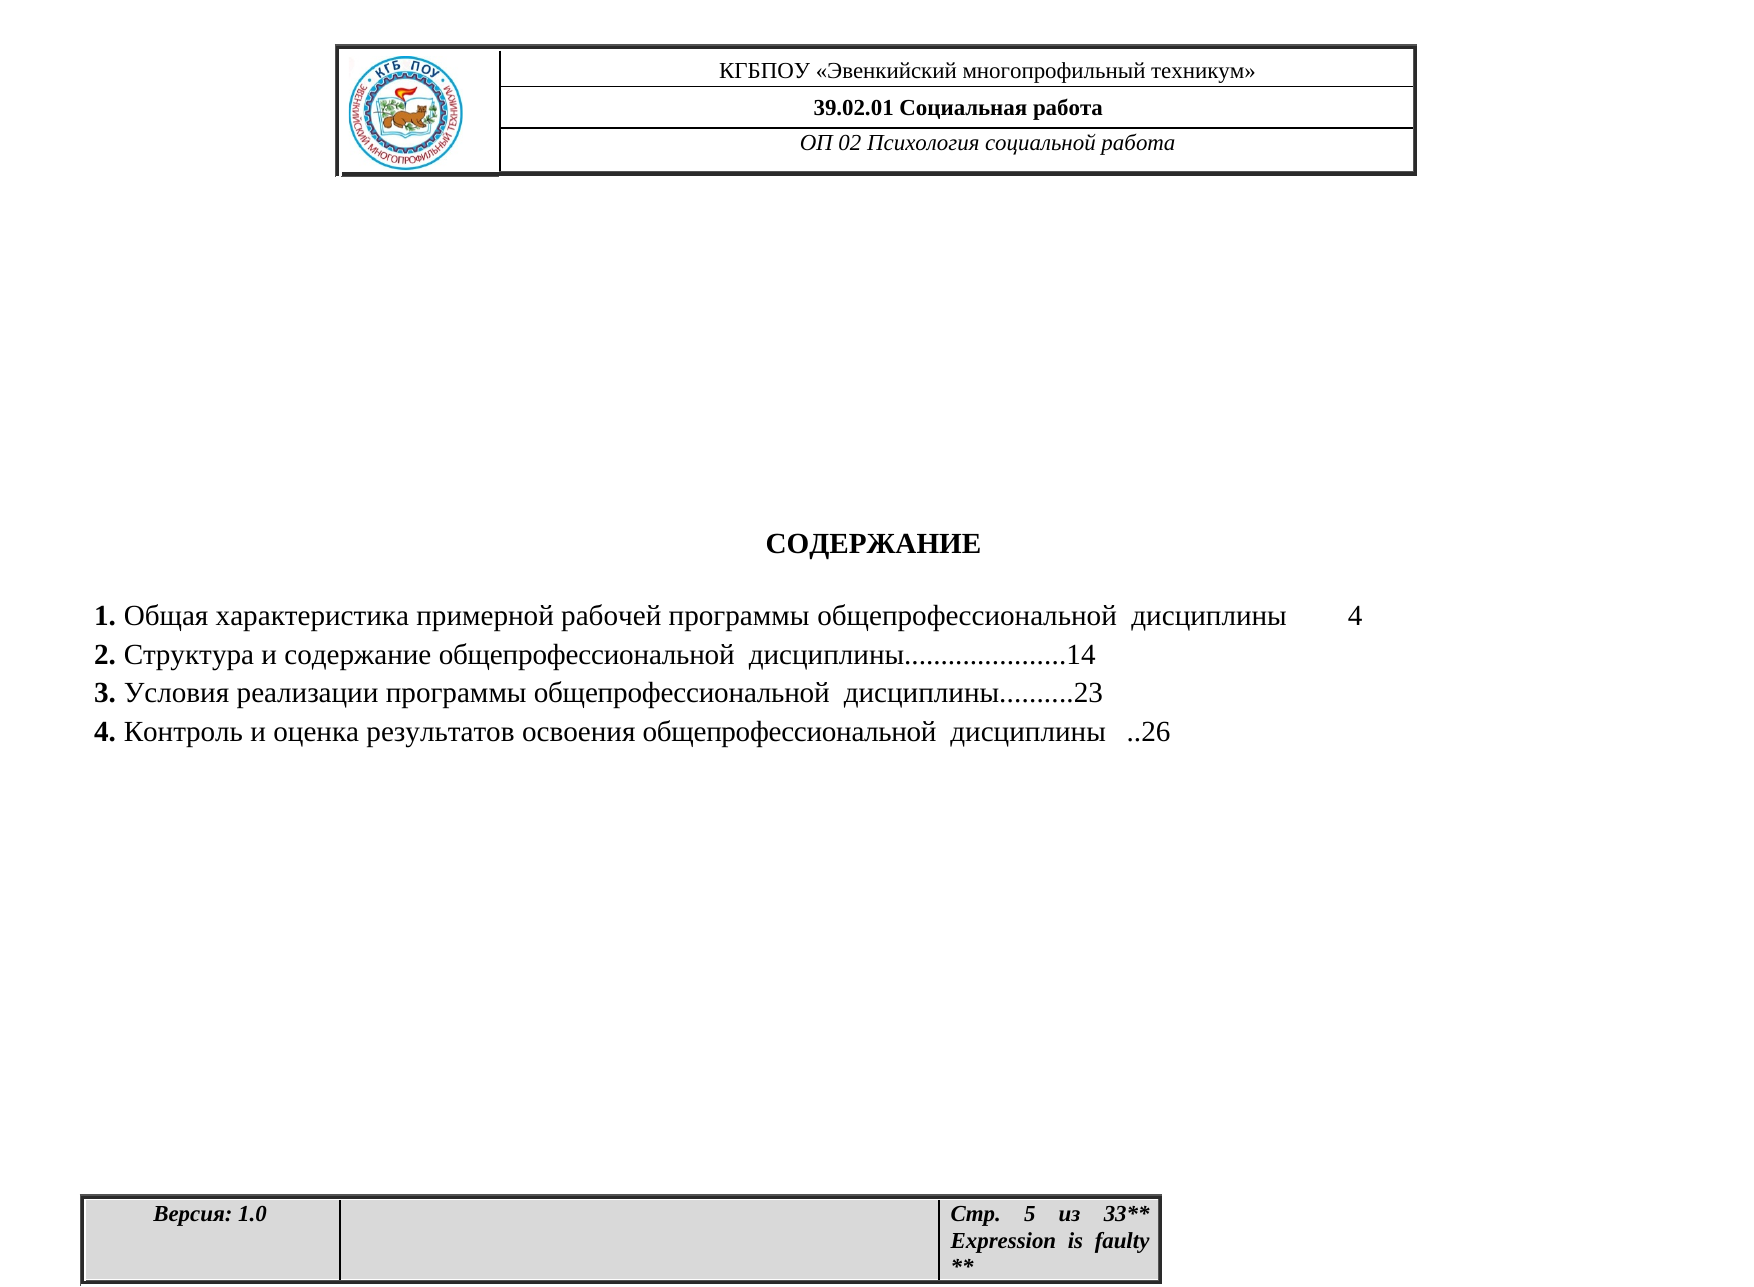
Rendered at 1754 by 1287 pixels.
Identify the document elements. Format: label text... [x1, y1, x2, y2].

list Структура и содержание общепрофессиональной дисциплины .14 [94, 637, 1659, 670]
list Условия реализации программы общепрофессиональной дисциплины ..23 [94, 675, 1659, 709]
list Контроль и оценка результатов освоения общепрофессиональной дисциплины ..26 [94, 714, 1659, 747]
text СОДЕРЖАНИЕ [250, 527, 1497, 560]
picture [348, 56, 463, 171]
list Общая характеристика примерной рабочей программы общепрофессиональной дисциплины 4 [94, 598, 1631, 632]
